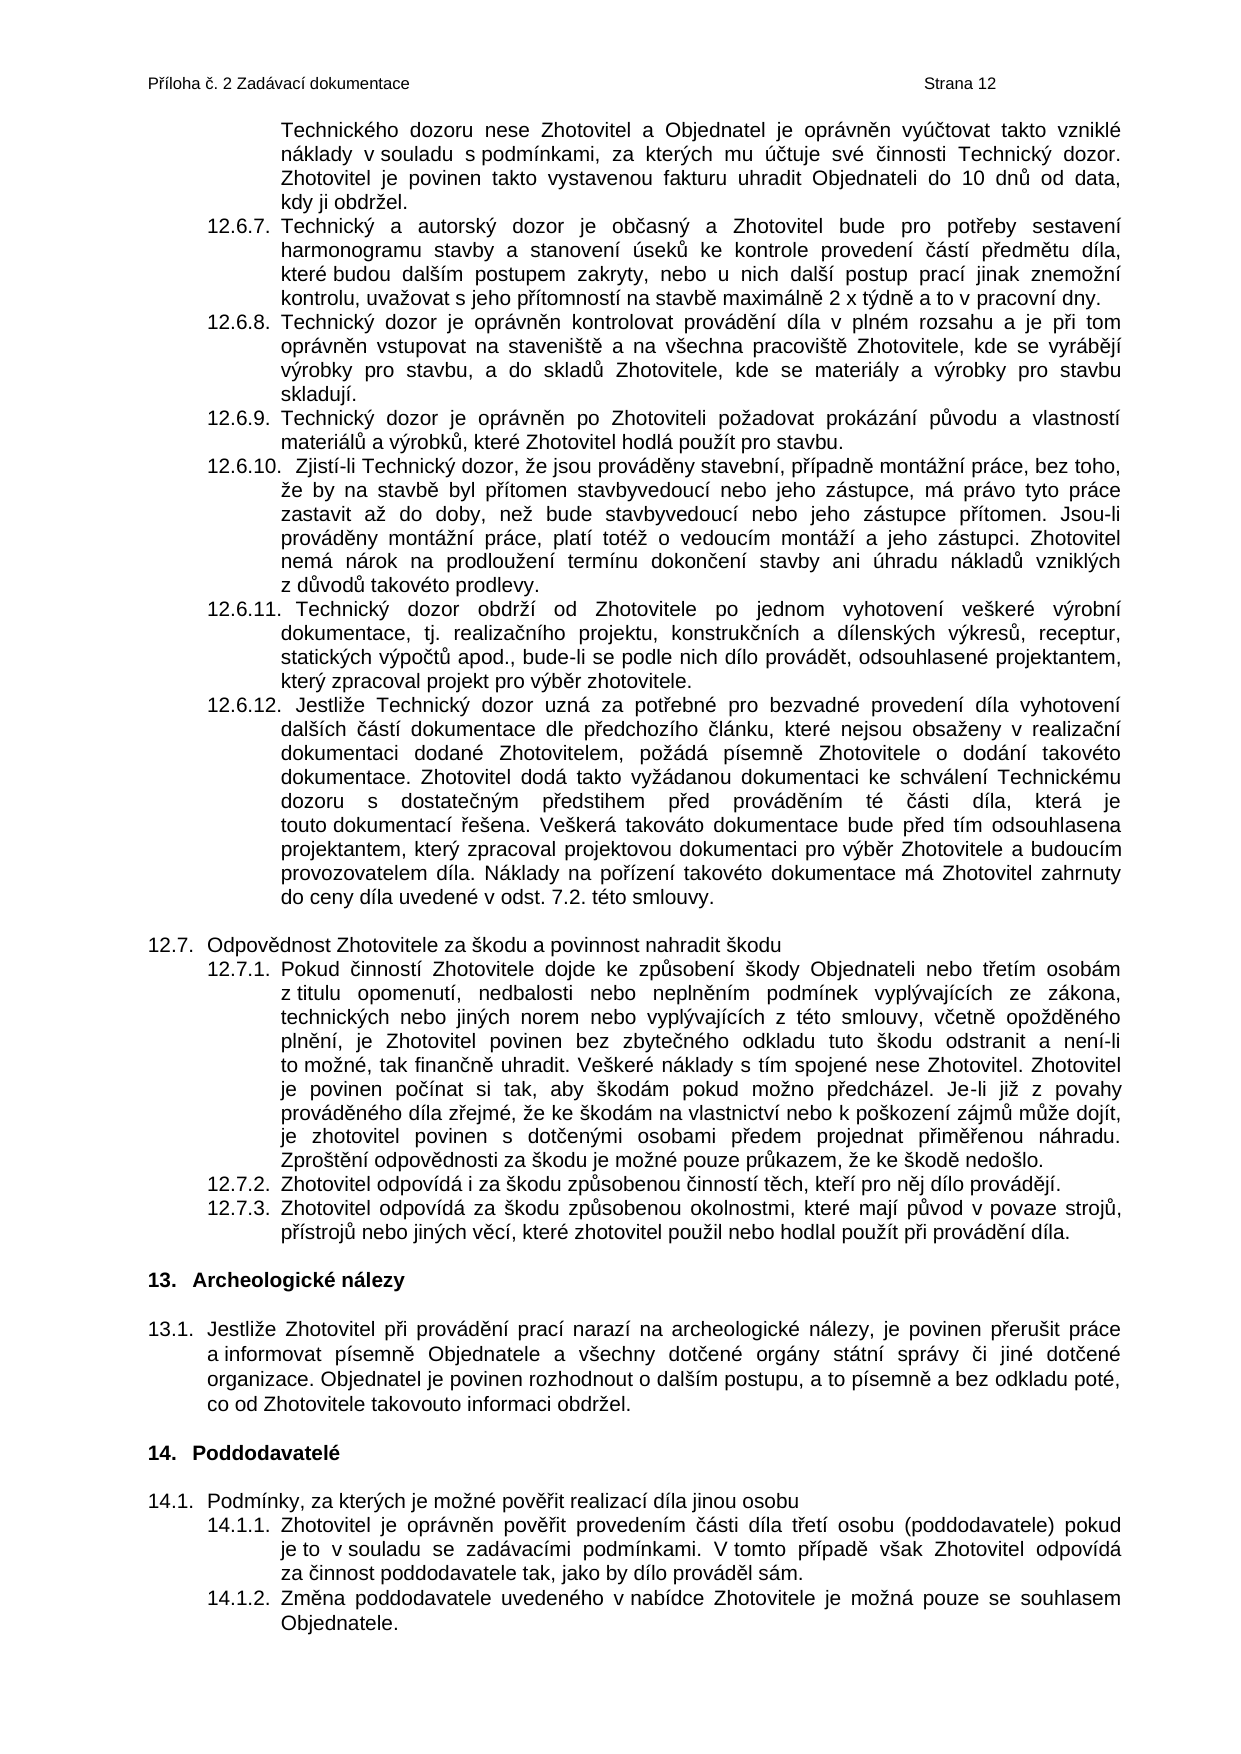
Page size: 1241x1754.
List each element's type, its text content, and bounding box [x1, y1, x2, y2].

list Zhotovitel odpovídá i za škodu způsobenou činností těch, kteří pro něj dílo provádějí. [207, 1172, 1122, 1196]
list Podmínky, za kterých je možné pověřit realizací díla jinou osobu [148, 1489, 1122, 1513]
list Archeologické nálezy [148, 1268, 1122, 1292]
list Odpovědnost Zhotovitele za škodu a povinnost nahradit škodu [148, 933, 1122, 957]
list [207, 118, 1122, 214]
list Poddodavatelé [148, 1441, 1122, 1465]
list Zhotovitel je oprávněn pověřit provedením části díla třetí osobu (poddodavatele) pokud je to v souladu se zadávacími podmínkami. V tomto případě však Zhotovitel odpovídá za činnost poddodavatele tak, jako by dílo prováděl sám. [207, 1513, 1122, 1585]
list Technický a autorský dozor je občasný a Zhotovitel bude pro potřeby sestavení harmonogramu stavby a stanovení úseků ke kontrole provedení částí předmětu díla, které budou dalším postupem zakryty, nebo u nich další postup prací jinak znemožní kontrolu, uvažovat s jeho přítomností na stavbě maximálně 2 x týdně a to v pracovní dny. [207, 214, 1122, 310]
list Technický dozor obdrží od Zhotovitele po jednom vyhotovení veškeré výrobní dokumentace, tj. realizačního projektu, konstrukčních a dílenských výkresů, receptur, statických výpočtů apod., bude-li se podle nich dílo provádět, odsouhlasené projektantem, který zpracoval projekt pro výběr zhotovitele. [207, 597, 1122, 693]
list Jestliže Zhotovitel při provádění prací narazí na archeologické nálezy, je povinen přerušit práce a informovat písemně Objednatele a všechny dotčené orgány státní správy či jiné dotčené organizace. Objednatel je povinen rozhodnout o dalším postupu, a to písemně a bez odkladu poté, co od Zhotovitele takovouto informaci obdržel. [148, 1316, 1122, 1416]
list Zjistí-li Technický dozor, že jsou prováděny stavební, případně montážní práce, bez toho, že by na stavbě byl přítomen stavbyvedoucí nebo jeho zástupce, má právo tyto práce zastavit až do doby, než bude stavbyvedoucí nebo jeho zástupce přítomen. Jsou-li prováděny montážní práce, platí totéž o vedoucím montáží a jeho zástupci. Zhotovitel nemá nárok na prodloužení termínu dokončení stavby ani úhradu nákladů vzniklých z důvodů takovéto prodlevy. [207, 453, 1122, 597]
list Technický dozor je oprávněn po Zhotoviteli požadovat prokázání původu a vlastností materiálů a výrobků, které Zhotovitel hodlá použít pro stavbu. [207, 406, 1122, 453]
list Technický dozor je oprávněn kontrolovat provádění díla v plném rozsahu a je při tom oprávněn vstupovat na staveniště a na všechna pracoviště Zhotovitele, kde se vyrábějí výrobky pro stavbu, a do skladů Zhotovitele, kde se materiály a výrobky pro stavbu skladují. [207, 310, 1122, 406]
list Zhotovitel odpovídá za škodu způsobenou okolnostmi, které mají původ v povaze strojů, přístrojů nebo jiných věcí, které zhotovitel použil nebo hodlal použít při provádění díla. [207, 1196, 1122, 1244]
list Pokud činností Zhotovitele dojde ke způsobení škody Objednateli nebo třetím osobám z titulu opomenutí, nedbalosti nebo neplněním podmínek vyplývajících ze zákona, technických nebo jiných norem nebo vyplývajících z této smlouvy, včetně opožděného plnění, je Zhotovitel povinen bez zbytečného odkladu tuto škodu odstranit a není-li to možné, tak finančně uhradit. Veškeré náklady s tím spojené nese Zhotovitel. Zhotovitel je povinen počínat si tak, aby škodám pokud možno předcházel. Je-li již z povahy prováděného díla zřejmé, že ke škodám na vlastnictví nebo k poškození zájmů může dojít, je zhotovitel povinen s dotčenými osobami předem projednat přiměřenou náhradu. Zproštění odpovědnosti za škodu je možné pouze průkazem, že ke škodě nedošlo. [207, 957, 1122, 1172]
list Změna poddodavatele uvedeného v nabídce Zhotovitele je možná pouze se souhlasem Objednatele. [207, 1585, 1122, 1635]
list Jestliže Technický dozor uzná za potřebné pro bezvadné provedení díla vyhotovení dalších částí dokumentace dle předchozího článku, které nejsou obsaženy v realizační dokumentaci dodané Zhotovitelem, požádá písemně Zhotovitele o dodání takovéto dokumentace. Zhotovitel dodá takto vyžádanou dokumentaci ke schválení Technickému dozoru s dostatečným předstihem před prováděním té části díla, která je touto dokumentací řešena. Veškerá takováto dokumentace bude před tím odsouhlasena projektantem, který zpracoval projektovou dokumentaci pro výběr Zhotovitele a budoucím provozovatelem díla. Náklady na pořízení takovéto dokumentace má Zhotovitel zahrnuty do ceny díla uvedené v odst. 7.2. této smlouvy. [207, 693, 1122, 909]
